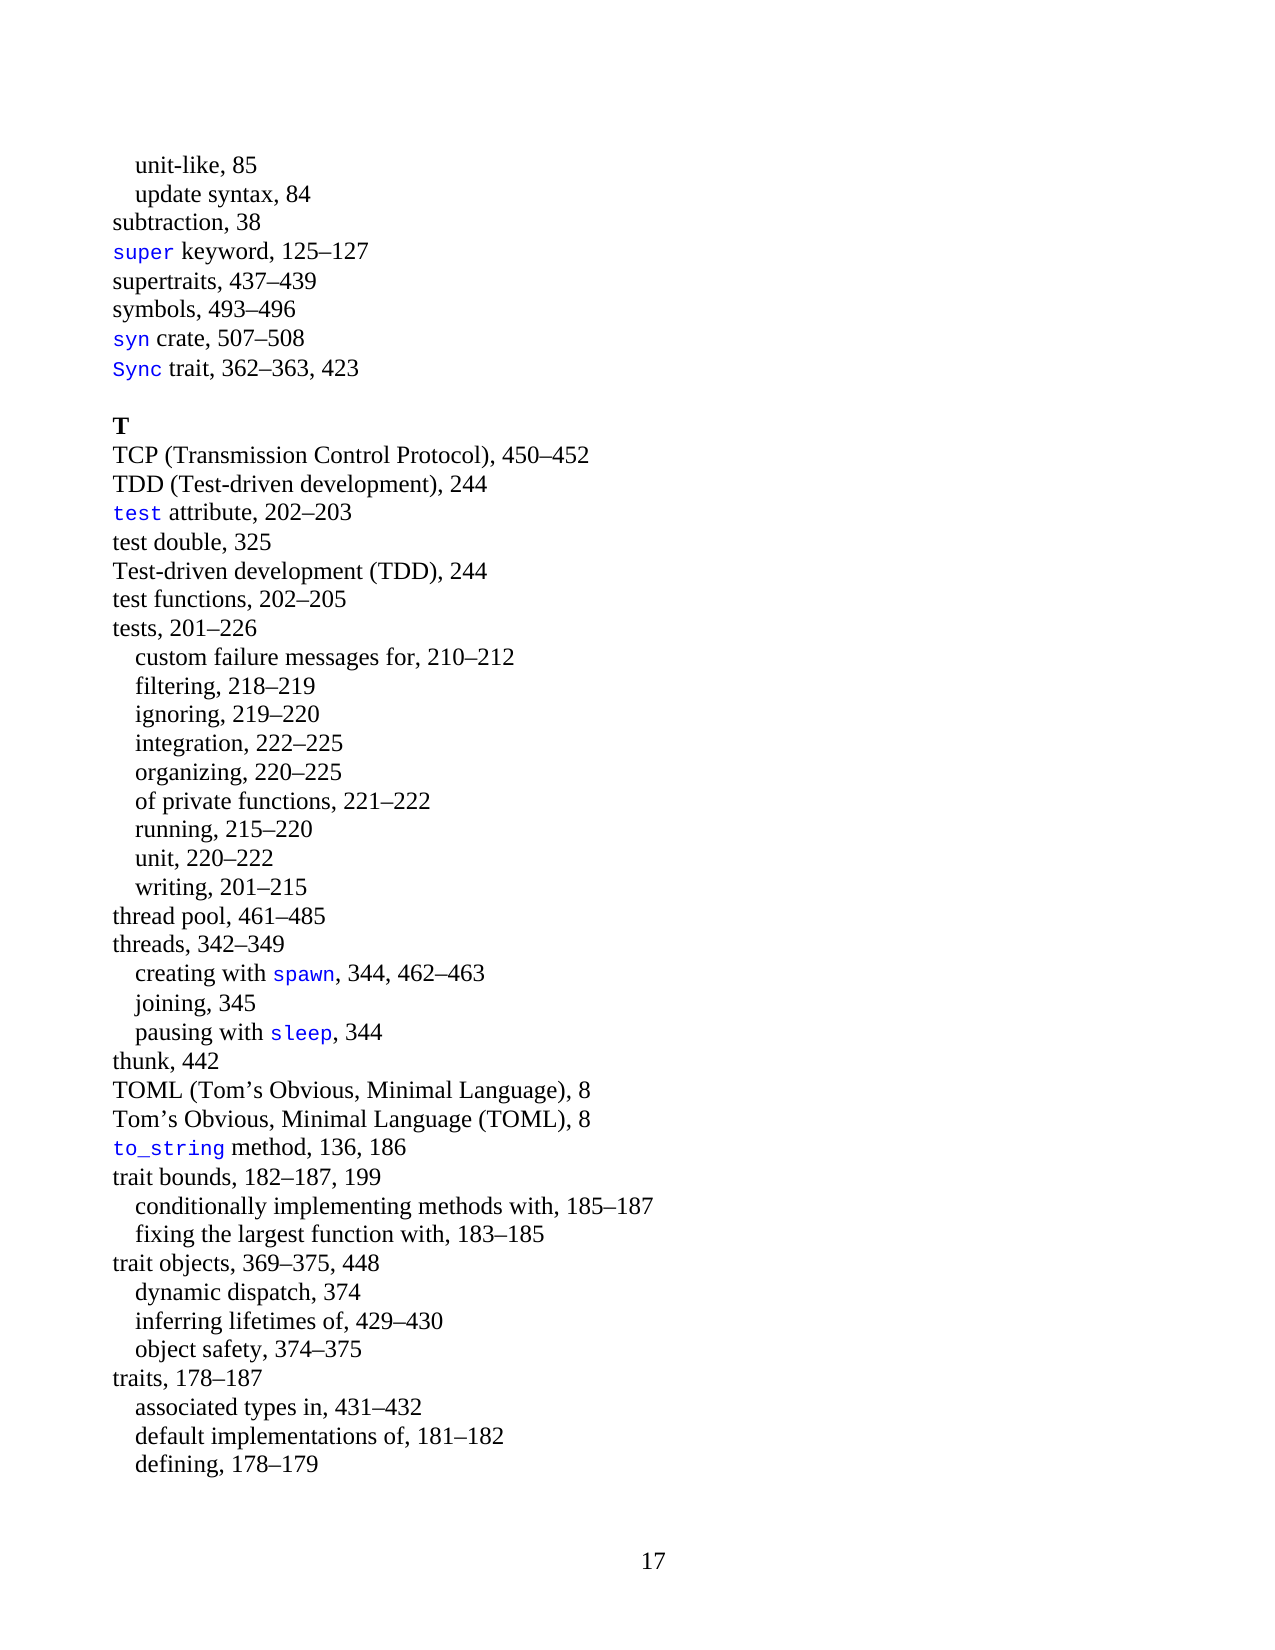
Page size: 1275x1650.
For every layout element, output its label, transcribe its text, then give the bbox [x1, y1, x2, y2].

text defining, 178–179 [135, 1449, 1162, 1478]
text test functions, 202–205 [112, 584, 1162, 613]
text trait bounds, 182–187, 199 [112, 1162, 1162, 1191]
text writing, 201–215 [135, 872, 1162, 901]
text symbols, 493–496 [112, 294, 1162, 323]
text creating with spawn, 344, 462–463 [135, 958, 1162, 988]
text threads, 342–349 [112, 929, 1162, 958]
text to_string method, 136, 186 [112, 1132, 1162, 1162]
text Test-driven development (TDD), 244 [112, 556, 1162, 584]
text trait objects, 369–375, 448 [112, 1248, 1162, 1277]
text Tom’s Obvious, Minimal Language (TOML), 8 [112, 1104, 1162, 1132]
text conditionally implementing methods with, 185–187 [135, 1191, 1162, 1219]
text thread pool, 461–485 [112, 901, 1162, 929]
text organizing, 220–225 [135, 757, 1162, 786]
text filtering, 218–219 [135, 671, 1162, 699]
text TCP (Transmission Control Protocol), 450–452 [112, 440, 1162, 469]
text fixing the largest function with, 183–185 [135, 1219, 1162, 1248]
text syn crate, 507–508 [112, 323, 1162, 353]
text dynamic dispatch, 374 [135, 1277, 1162, 1306]
text unit-like, 85 [135, 150, 1162, 179]
text default implementations of, 181–182 [135, 1421, 1162, 1449]
text test attribute, 202–203 [112, 497, 1162, 527]
text ignoring, 219–220 [135, 699, 1162, 728]
text test double, 325 [112, 527, 1162, 556]
text pausing with sleep, 344 [135, 1017, 1162, 1046]
title T [112, 411, 1162, 440]
text unit, 220–222 [135, 843, 1162, 872]
text inferring lifetimes of, 429–430 [135, 1306, 1162, 1334]
text running, 215–220 [135, 814, 1162, 843]
text TDD (Test-driven development), 244 [112, 469, 1162, 497]
text thunk, 442 [112, 1046, 1162, 1075]
text object safety, 374–375 [135, 1334, 1162, 1363]
text joining, 345 [135, 988, 1162, 1017]
text integration, 222–225 [135, 728, 1162, 757]
text of private functions, 221–222 [135, 786, 1162, 814]
text associated types in, 431–432 [135, 1392, 1162, 1421]
text subtraction, 38 [112, 207, 1162, 236]
text update syntax, 84 [135, 179, 1162, 207]
text traits, 178–187 [112, 1363, 1162, 1392]
text custom failure messages for, 210–212 [135, 642, 1162, 671]
text tests, 201–226 [112, 613, 1162, 642]
text super keyword, 125–127 [112, 236, 1162, 266]
text supertraits, 437–439 [112, 266, 1162, 294]
text Sync trait, 362–363, 423 [112, 353, 1162, 382]
text TOML (Tom’s Obvious, Minimal Language), 8 [112, 1075, 1162, 1104]
